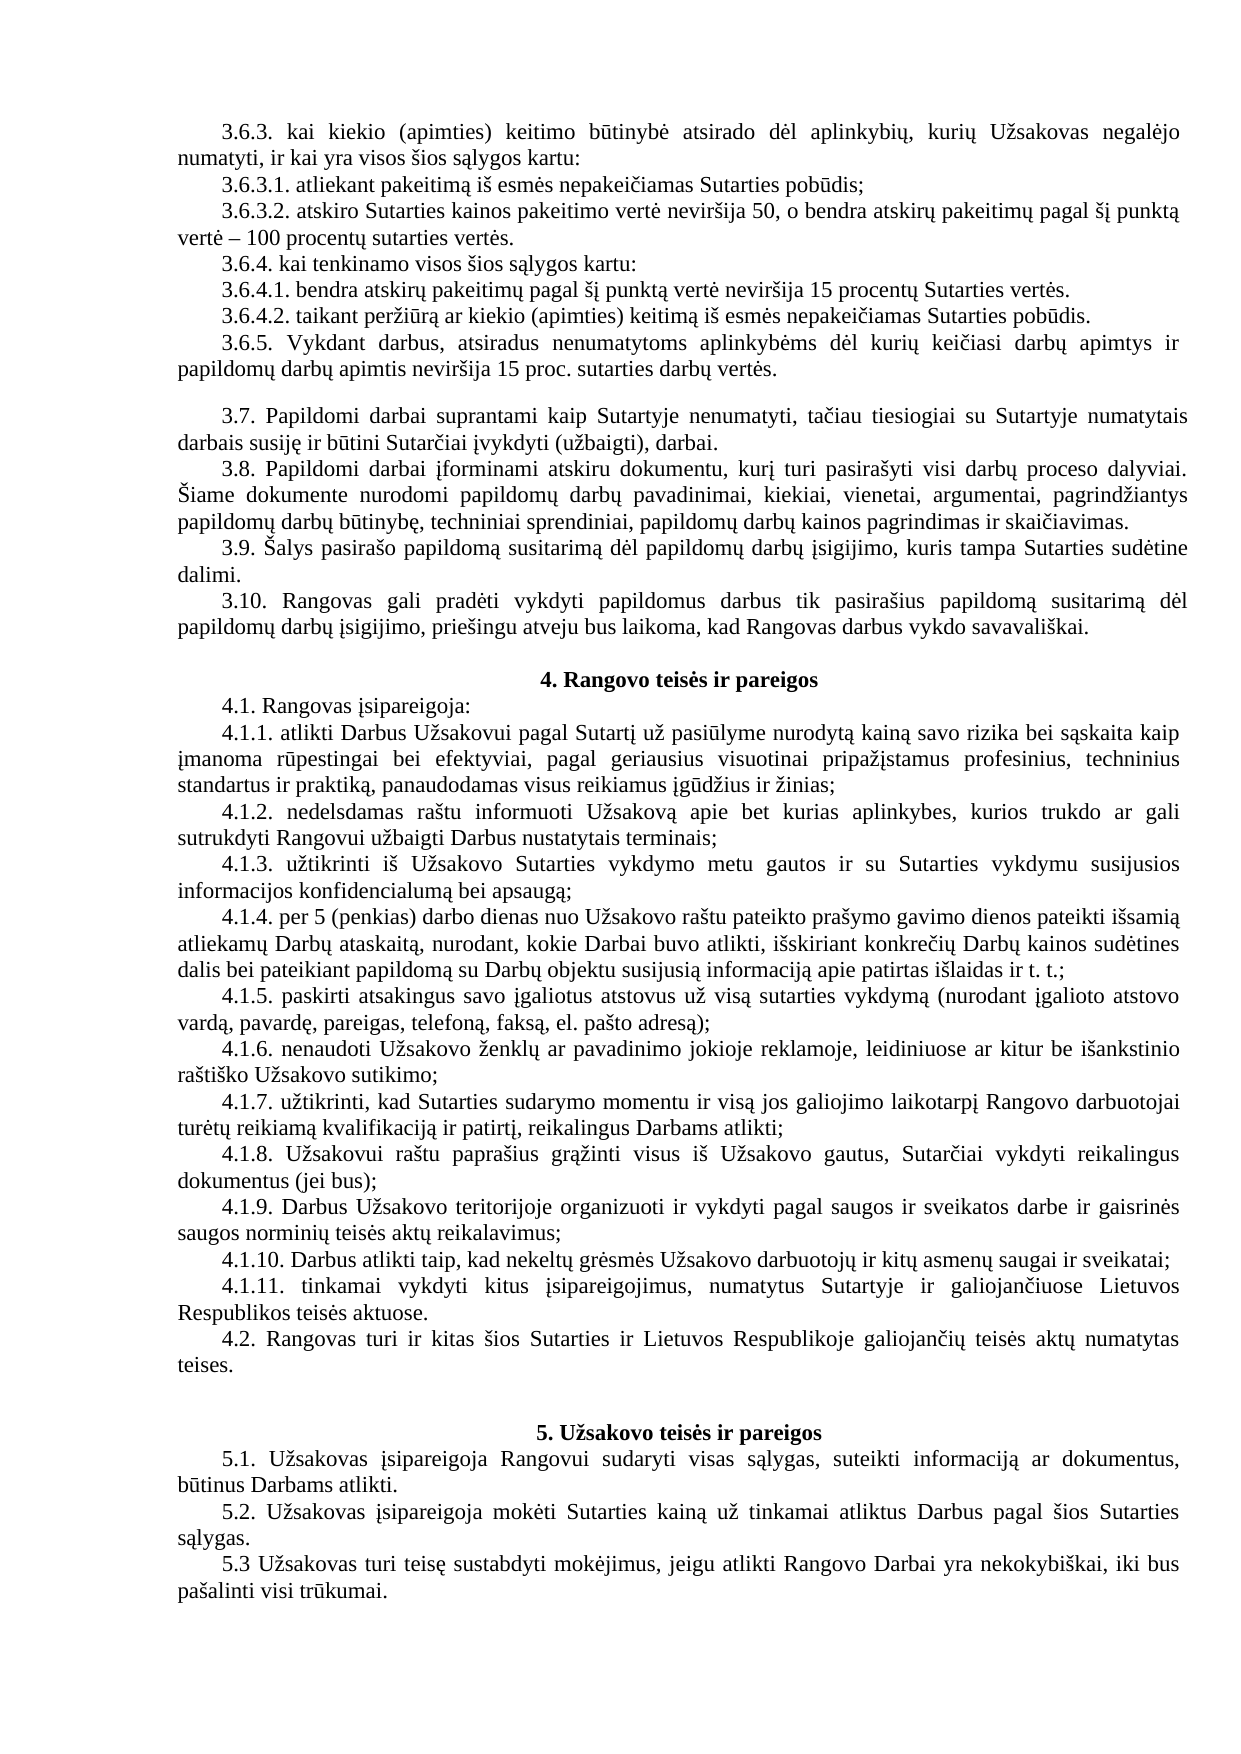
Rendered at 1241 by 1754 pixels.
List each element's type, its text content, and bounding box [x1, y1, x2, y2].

text 4.2. Rangovas turi ir kitas šios Sutarties ir Lietuvos Respublikoje galiojančių teisės aktų numatytas teises. [177, 1325, 1181, 1378]
text 3.9. Šalys pasirašo papildomą susitarimą dėl papildomų darbų įsigijimo, kuris tampa Sutarties sudėtine dalimi. [177, 534, 1189, 587]
text 4.1.10. Darbus atlikti taip, kad nekeltų grėsmės Užsakovo darbuotojų ir kitų asmenų saugai ir sveikatai; [177, 1246, 1181, 1272]
text 5.3 Užsakovas turi teisę sustabdyti mokėjimus, jeigu atlikti Rangovo Darbai yra nekokybiškai, iki bus pašalinti visi trūkumai. [177, 1550, 1181, 1603]
text 5.2. Užsakovas įsipareigoja mokėti Sutarties kainą už tinkamai atliktus Darbus pagal šios Sutarties sąlygas. [177, 1498, 1181, 1550]
text 3.7. Papildomi darbai suprantami kaip Sutartyje nenumatyti, tačiau tiesiogiai su Sutartyje numatytais darbais susiję ir būtini Sutarčiai įvykdyti (užbaigti), darbai. [177, 402, 1189, 455]
text 4.1. Rangovas įsipareigoja: [177, 692, 1181, 719]
text 3.6.4.2. taikant peržiūrą ar kiekio (apimties) keitimą iš esmės nepakeičiamas Sutarties pobūdis. [177, 303, 1181, 329]
text 4.1.3. užtikrinti iš Užsakovo Sutarties vykdymo metu gautos ir su Sutarties vykdymu susijusios informacijos konfidencialumą bei apsaugą; [177, 851, 1181, 903]
text 4.1.7. užtikrinti, kad Sutarties sudarymo momentu ir visą jos galiojimo laikotarpį Rangovo darbuotojai turėtų reikiamą kvalifikaciją ir patirtį, reikalingus Darbams atlikti; [177, 1088, 1181, 1140]
text 4.1.2. nedelsdamas raštu informuoti Užsakovą apie bet kurias aplinkybes, kurios trukdo ar gali sutrukdyti Rangovui užbaigti Darbus nustatytais terminais; [177, 798, 1181, 851]
text 4. Rangovo teisės ir pareigos [177, 666, 1181, 692]
text 3.6.3.1. atliekant pakeitimą iš esmės nepakeičiamas Sutarties pobūdis; [177, 171, 1181, 197]
text 5.1. Užsakovas įsipareigoja Rangovui sudaryti visas sąlygas, suteikti informaciją ar dokumentus, būtinus Darbams atlikti. [177, 1445, 1181, 1498]
text 4.1.11. tinkamai vykdyti kitus įsipareigojimus, numatytus Sutartyje ir galiojančiuose Lietuvos Respublikos teisės aktuose. [177, 1272, 1181, 1325]
text 4.1.5. paskirti atsakingus savo įgaliotus atstovus už visą sutarties vykdymą (nurodant įgalioto atstovo vardą, pavardę, pareigas, telefoną, faksą, el. pašto adresą); [177, 982, 1181, 1035]
text 4.1.8. Užsakovui raštu paprašius grąžinti visus iš Užsakovo gautus, Sutarčiai vykdyti reikalingus dokumentus (jei bus); [177, 1140, 1181, 1193]
text 3.6.4. kai tenkinamo visos šios sąlygos kartu: [177, 250, 1181, 276]
text 3.10. Rangovas gali pradėti vykdyti papildomus darbus tik pasirašius papildomą susitarimą dėl papildomų darbų įsigijimo, priešingu atveju bus laikoma, kad Rangovas darbus vykdo savavališkai. [177, 587, 1189, 640]
text 3.6.3.2. atskiro Sutarties kainos pakeitimo vertė neviršija 50, o bendra atskirų pakeitimų pagal šį punktą vertė – 100 procentų sutarties vertės. [177, 197, 1181, 250]
text 4.1.4. per 5 (penkias) darbo dienas nuo Užsakovo raštu pateikto prašymo gavimo dienos pateikti išsamią atliekamų Darbų ataskaitą, nurodant, kokie Darbai buvo atlikti, išskiriant konkrečių Darbų kainos sudėtines dalis bei pateikiant papildomą su Darbų objektu susijusią informaciją apie patirtas išlaidas ir t. t.; [177, 903, 1181, 982]
text 4.1.1. atlikti Darbus Užsakovui pagal Sutartį už pasiūlyme nurodytą kainą savo rizika bei sąskaita kaip įmanoma rūpestingai bei efektyviai, pagal geriausius visuotinai pripažįstamus profesinius, techninius standartus ir praktiką, panaudodamas visus reikiamus įgūdžius ir žinias; [177, 719, 1181, 798]
text 4.1.9. Darbus Užsakovo teritorijoje organizuoti ir vykdyti pagal saugos ir sveikatos darbe ir gaisrinės saugos norminių teisės aktų reikalavimus; [177, 1193, 1181, 1246]
text 5. Užsakovo teisės ir pareigos [177, 1419, 1181, 1445]
text 4.1.6. nenaudoti Užsakovo ženklų ar pavadinimo jokioje reklamoje, leidiniuose ar kitur be išankstinio raštiško Užsakovo sutikimo; [177, 1035, 1181, 1088]
text 3.6.5. Vykdant darbus, atsiradus nenumatytoms aplinkybėms dėl kurių keičiasi darbų apimtys ir papildomų darbų apimtis neviršija 15 proc. sutarties darbų vertės. [177, 329, 1181, 382]
text 3.6.4.1. bendra atskirų pakeitimų pagal šį punktą vertė neviršija 15 procentų Sutarties vertės. [177, 276, 1181, 303]
text 3.8. Papildomi darbai įforminami atskiru dokumentu, kurį turi pasirašyti visi darbų proceso dalyviai. Šiame dokumente nurodomi papildomų darbų pavadinimai, kiekiai, vienetai, argumentai, pagrindžiantys papildomų darbų būtinybę, techniniai sprendiniai, papildomų darbų kainos pagrindimas ir skaičiavimas. [177, 455, 1189, 534]
text 3.6.3. kai kiekio (apimties) keitimo būtinybė atsirado dėl aplinkybių, kurių Užsakovas negalėjo numatyti, ir kai yra visos šios sąlygos kartu: [177, 118, 1181, 171]
